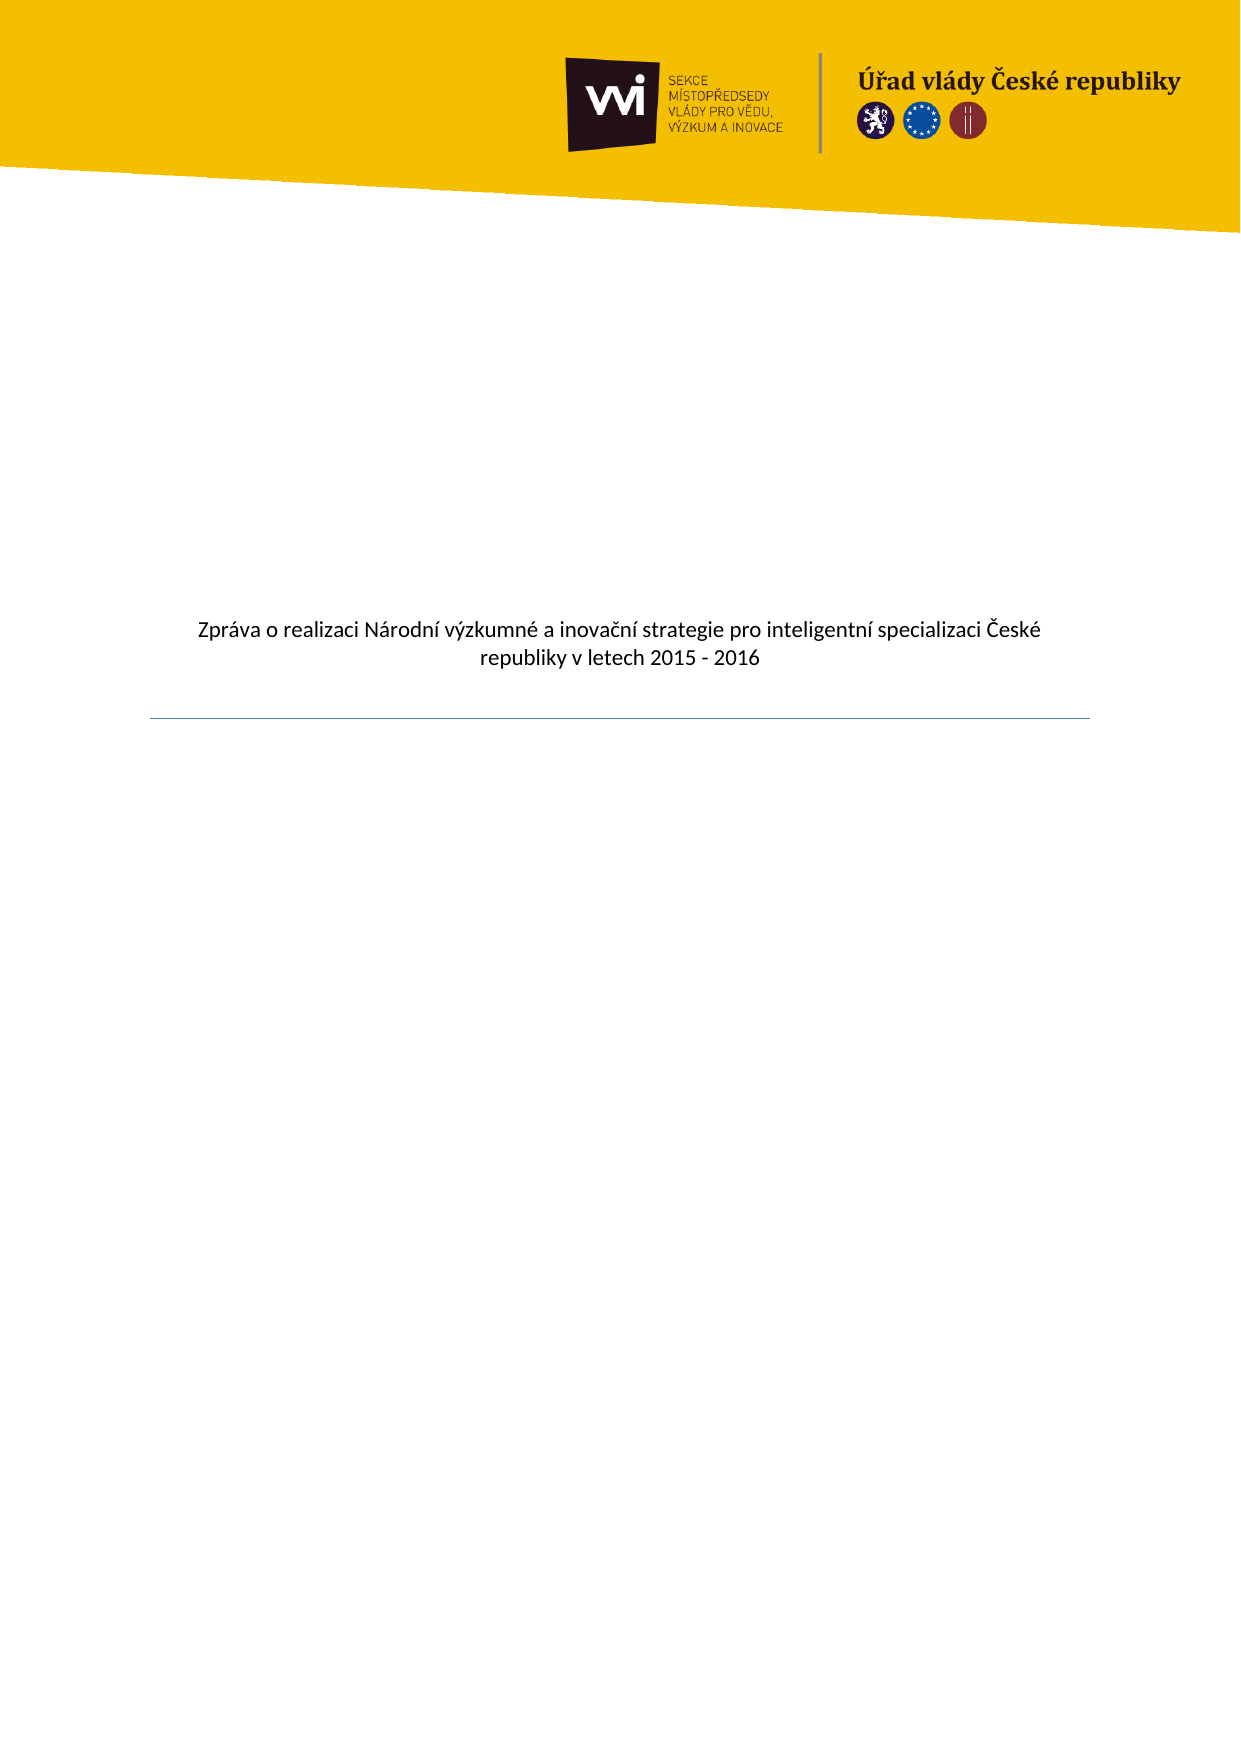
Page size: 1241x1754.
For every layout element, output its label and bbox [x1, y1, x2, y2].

picture [0, 0, 1241, 234]
